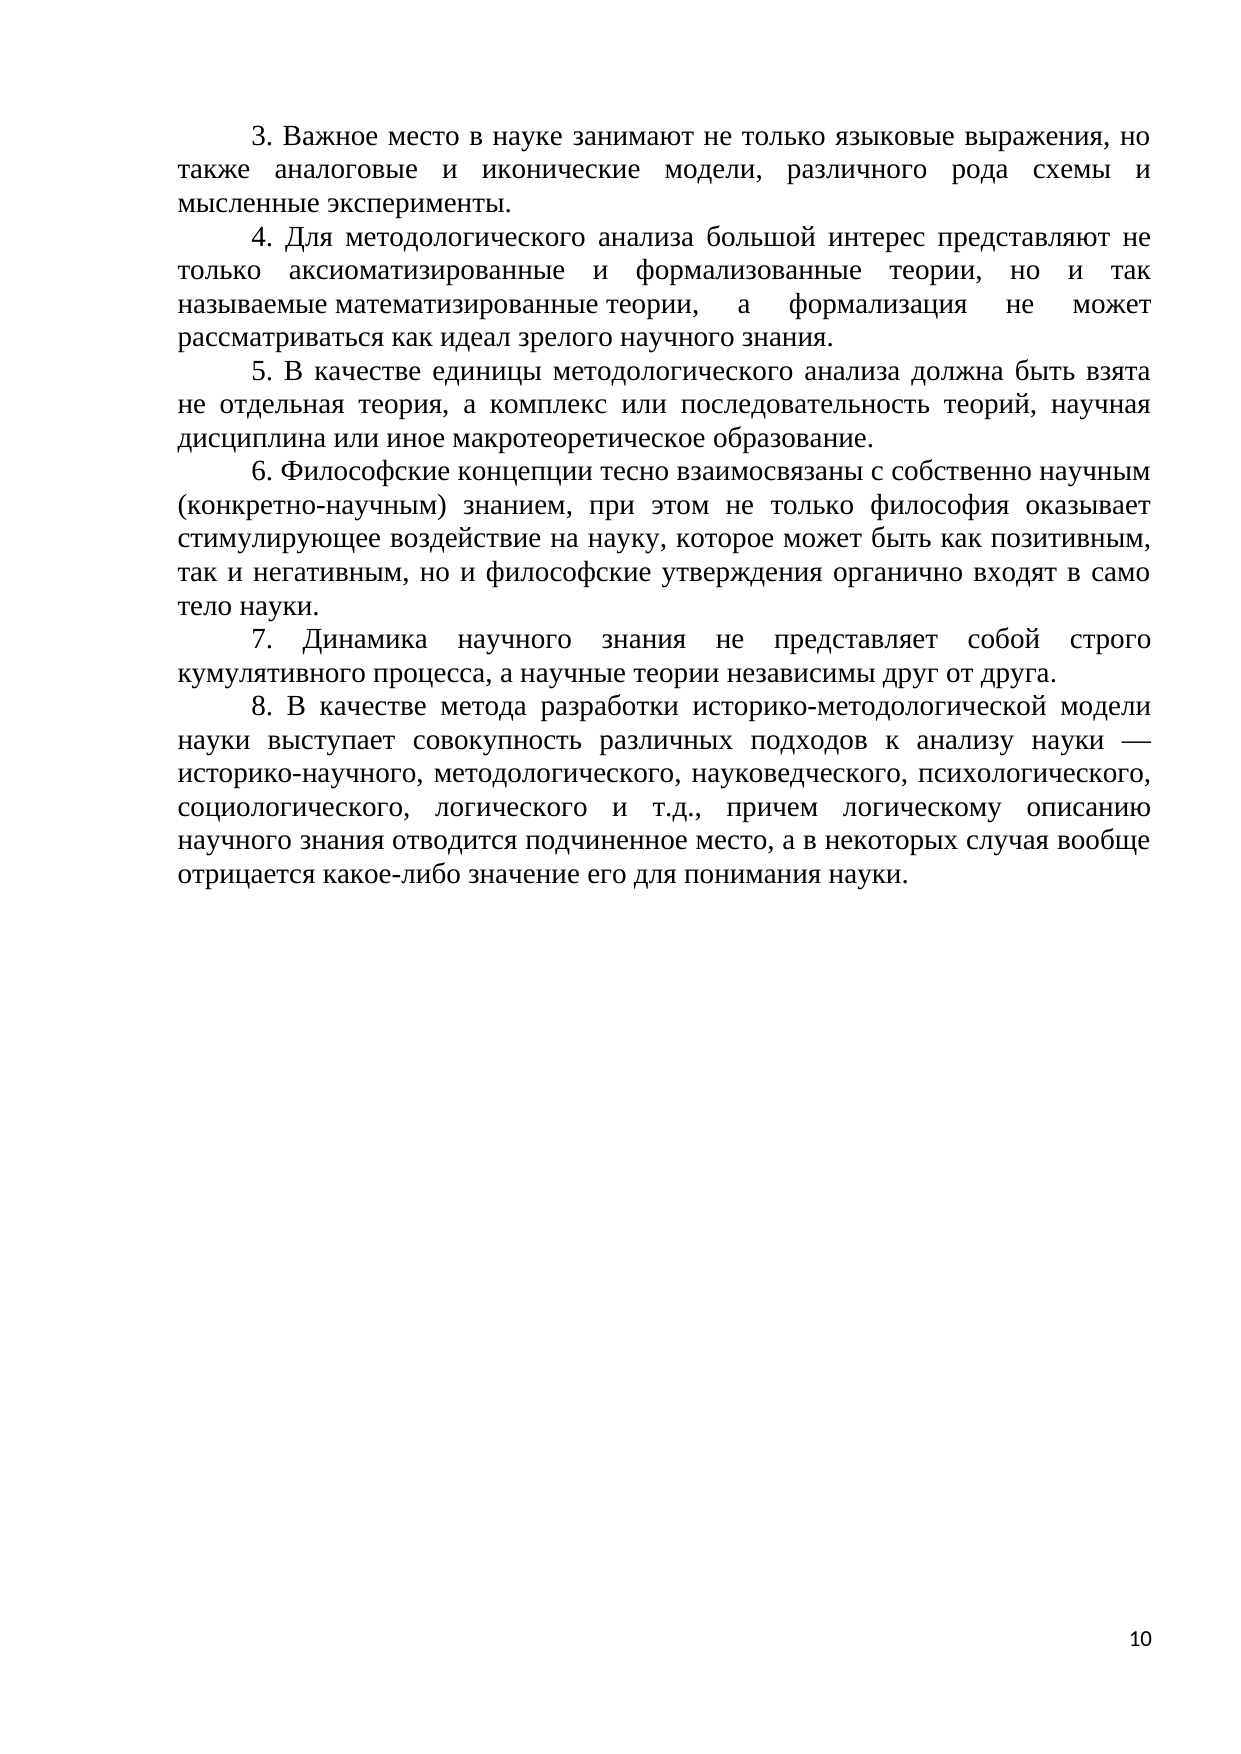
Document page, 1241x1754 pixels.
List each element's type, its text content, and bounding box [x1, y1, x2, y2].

text 5. В качестве единицы методологического анализа должна быть взята не отдельная теория, а комплекс или последовательность теорий, научная дисциплина или иное макротеоретическое образование. [177, 353, 1152, 453]
text 3. Важное место в науке занимают не только языковые выражения, но также аналоговые и иконические модели, различного рода схемы и мысленные эксперименты. [177, 118, 1152, 219]
text 7. Динамика научного знания не представляет собой строго кумулятивного процесса, а научные теории независимы друг от друга. [177, 621, 1152, 688]
text 4. Для методологического анализа большой интерес представляют не только аксиоматизированные и формализованные теории, но и так называемые математизированные теории, а формализация не может рассматриваться как идеал зрелого научного знания. [177, 219, 1152, 353]
text 6. Философские концепции тесно взаимосвязаны с собственно научным (конкретно-научным) знанием, при этом не только философия оказывает стимулирующее воздействие на науку, которое может быть как позитивным, так и негативным, но и философские утверждения органично входят в само тело науки. [177, 453, 1152, 621]
text 8. В качестве метода разработки историко-методологической модели науки выступает совокупность различных подходов к анализу науки — историко-научного, методологического, науковедческого, психологического, социологического, логического и т.д., причем логическому описанию научного знания отводится подчиненное место, а в некоторых случая вообще отрицается какое-либо значение его для понимания науки. [177, 688, 1152, 889]
